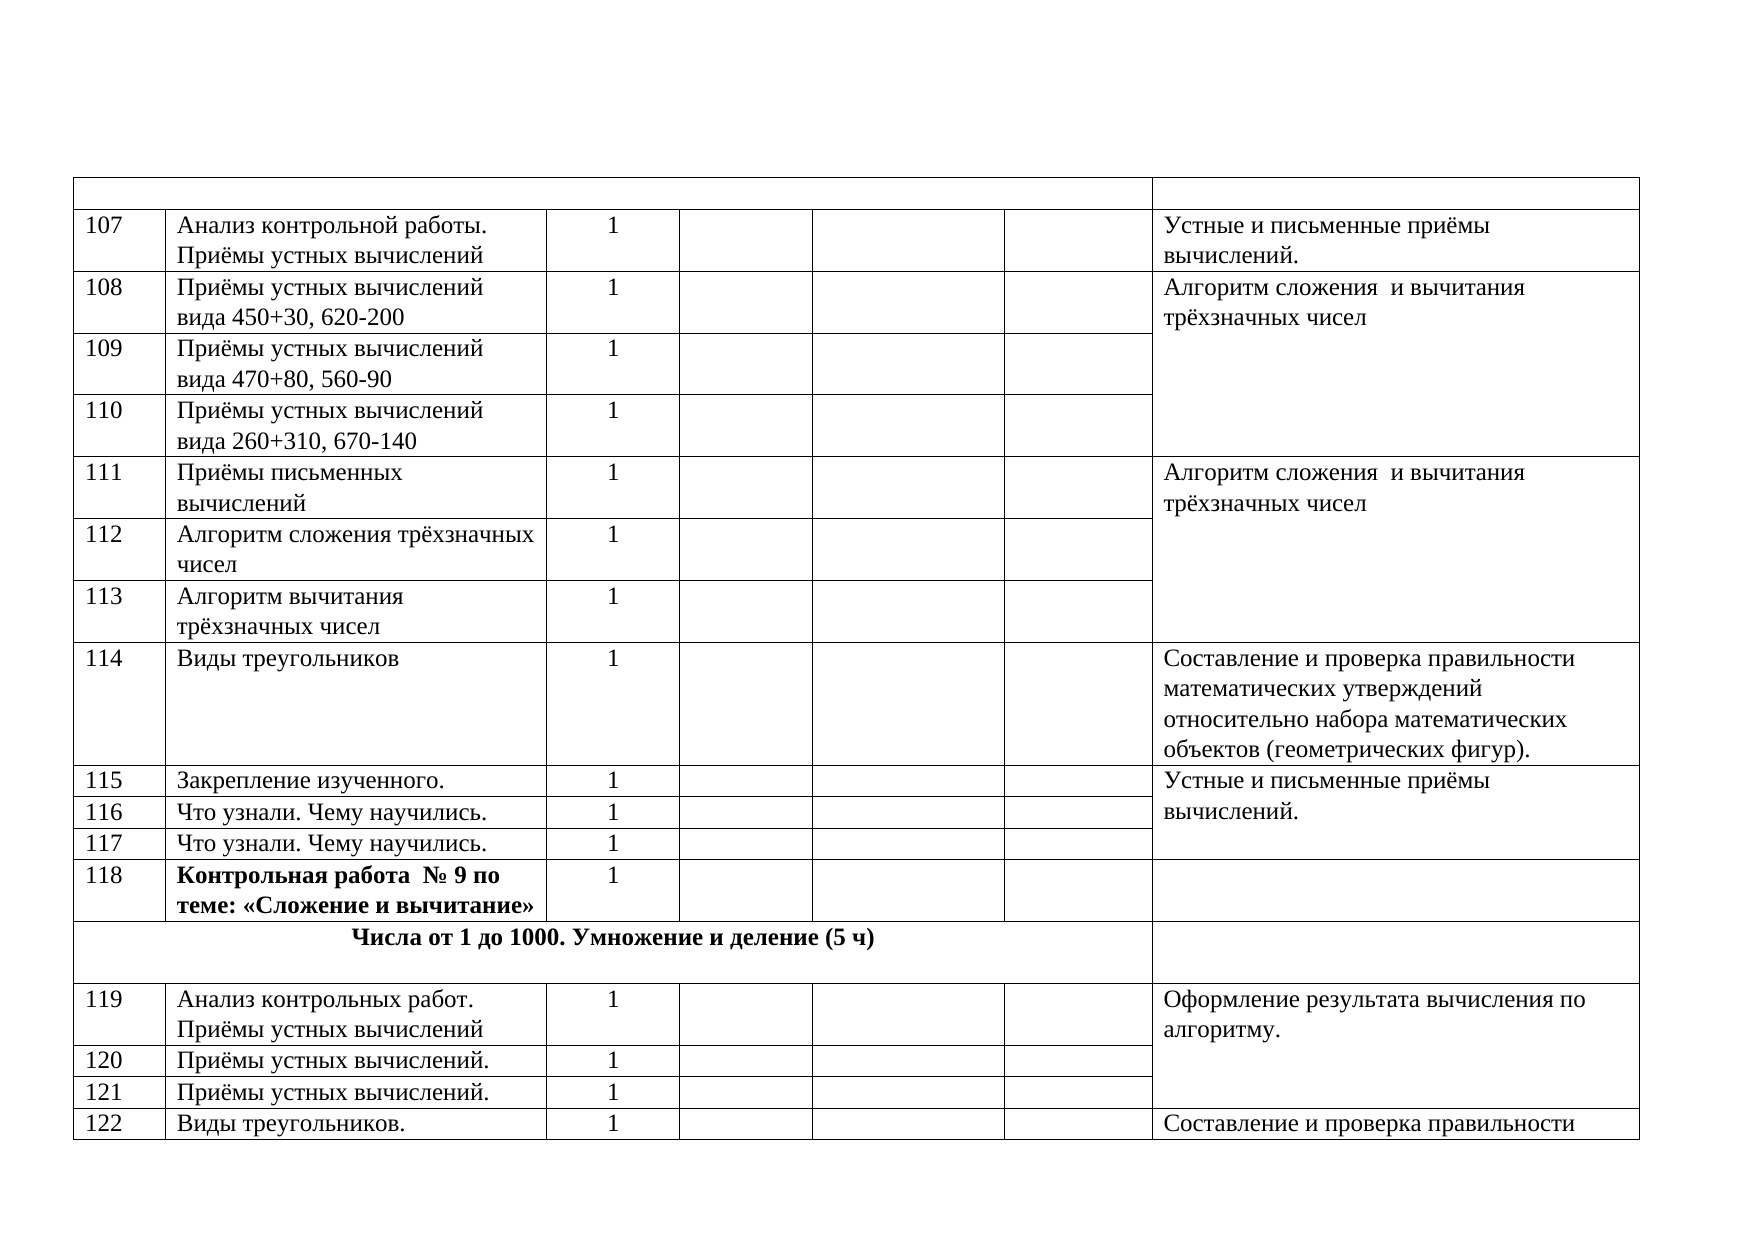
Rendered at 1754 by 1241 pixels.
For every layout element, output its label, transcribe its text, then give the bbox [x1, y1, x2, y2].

table_cell 120 [74, 1046, 165, 1076]
table_cell [680, 797, 812, 827]
table_cell 1 [547, 210, 679, 271]
table_cell [680, 643, 812, 764]
table_cell [1005, 643, 1152, 764]
table_cell [813, 829, 1004, 859]
table_cell 1 [547, 643, 679, 764]
table_cell 1 [547, 581, 679, 642]
table_cell 1 [547, 1077, 679, 1107]
table_cell Закрепление изученного. [166, 766, 546, 796]
table_cell [1005, 1046, 1152, 1076]
table_cell [680, 334, 812, 394]
table_cell [680, 984, 812, 1044]
table_cell Что узнали. Чему научились. [166, 829, 546, 859]
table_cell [74, 178, 1152, 209]
table_cell [680, 766, 812, 796]
table_cell 1 [547, 829, 679, 859]
table_cell Контрольная работа № 9 по теме: «Сложение и вычитание» [166, 860, 546, 921]
table_cell [1005, 457, 1152, 518]
table_cell [680, 210, 812, 271]
table_cell [813, 519, 1004, 580]
table_cell 1 [547, 457, 679, 518]
table_cell [813, 210, 1004, 271]
table_cell Алгоритм сложения и вычитания трёхзначных чисел [1153, 457, 1639, 642]
table_cell Анализ контрольных работ. Приёмы устных вычислений [166, 984, 546, 1044]
table_cell [813, 457, 1004, 518]
table_cell [1005, 395, 1152, 456]
table_cell [813, 334, 1004, 394]
table_cell 113 [74, 581, 165, 642]
table_cell [1005, 797, 1152, 827]
table_cell 121 [74, 1077, 165, 1107]
table_cell Приёмы устных вычислений. [166, 1046, 546, 1076]
table_cell 122 [74, 1109, 165, 1139]
table_cell Оформление результата вычисления по алгоритму. [1153, 984, 1639, 1107]
table_cell 1 [547, 766, 679, 796]
table_cell Числа от 1 до 1000. Умножение и деление (5 ч) [74, 922, 1152, 983]
table_cell [813, 1077, 1004, 1107]
table_cell [680, 860, 812, 921]
table_cell [1005, 1077, 1152, 1107]
table_cell [813, 272, 1004, 332]
table_cell 109 [74, 334, 165, 394]
table_cell [813, 766, 1004, 796]
table_cell [680, 829, 812, 859]
table_cell Составление и проверка правильности математических утверждений относительно набора математических объектов (геометрических фигур). [1153, 643, 1639, 764]
table_cell 1 [547, 272, 679, 332]
table_cell 114 [74, 643, 165, 764]
table_cell [813, 797, 1004, 827]
table_cell [1005, 581, 1152, 642]
table_cell 1 [547, 395, 679, 456]
table_cell Виды треугольников. [166, 1109, 546, 1139]
table_cell 1 [547, 797, 679, 827]
table_cell Устные и письменные приёмы вычислений. [1153, 210, 1639, 271]
table_cell 112 [74, 519, 165, 580]
table_cell 1 [547, 860, 679, 921]
table_cell 115 [74, 766, 165, 796]
table_cell Приёмы устных вычислений. [166, 1077, 546, 1107]
table_cell 116 [74, 797, 165, 827]
table_cell [813, 581, 1004, 642]
table_cell [680, 1077, 812, 1107]
table_cell [680, 1046, 812, 1076]
table_cell 1 [547, 519, 679, 580]
table_cell [680, 395, 812, 456]
table_cell [813, 395, 1004, 456]
table_cell 1 [547, 1046, 679, 1076]
table_cell [1153, 860, 1639, 921]
table_cell [1005, 519, 1152, 580]
table_cell Устные и письменные приёмы вычислений. [1153, 766, 1639, 859]
table_cell 111 [74, 457, 165, 518]
table_cell Приёмы устных вычислений вида 470+80, 560-90 [166, 334, 546, 394]
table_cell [1153, 1109, 1639, 1139]
table_cell [680, 581, 812, 642]
table_cell [813, 1109, 1004, 1139]
table_cell Что узнали. Чему научились. [166, 797, 546, 827]
table_cell [1005, 334, 1152, 394]
table_cell Алгоритм вычитания трёхзначных чисел [166, 581, 546, 642]
table_cell [1005, 860, 1152, 921]
table_cell Виды треугольников [166, 643, 546, 764]
table_cell [1005, 1109, 1152, 1139]
table_cell [680, 272, 812, 332]
table_cell 1 [547, 984, 679, 1044]
table_cell [1005, 210, 1152, 271]
table_cell [1153, 178, 1639, 209]
table_cell 118 [74, 860, 165, 921]
table_cell [1005, 984, 1152, 1044]
table_cell [680, 1109, 812, 1139]
table_cell 117 [74, 829, 165, 859]
table_cell 119 [74, 984, 165, 1044]
table_cell Приёмы устных вычислений вида 260+310, 670-140 [166, 395, 546, 456]
table_cell Приёмы письменных вычислений [166, 457, 546, 518]
table_cell [813, 860, 1004, 921]
table_cell 1 [547, 1109, 679, 1139]
table_cell Анализ контрольной работы. Приёмы устных вычислений [166, 210, 546, 271]
table_cell [680, 457, 812, 518]
table_cell 108 [74, 272, 165, 332]
table_cell Алгоритм сложения трёхзначных чисел [166, 519, 546, 580]
table_cell 107 [74, 210, 165, 271]
table_cell [1005, 766, 1152, 796]
table_cell [813, 1046, 1004, 1076]
table_cell 1 [547, 334, 679, 394]
table_cell [1153, 922, 1639, 983]
table_cell [813, 643, 1004, 764]
table_cell [680, 519, 812, 580]
table_cell Приёмы устных вычислений вида 450+30, 620-200 [166, 272, 546, 332]
table_cell Алгоритм сложения и вычитания трёхзначных чисел [1153, 272, 1639, 456]
table_cell [1005, 829, 1152, 859]
table_cell [1005, 272, 1152, 332]
table_cell 110 [74, 395, 165, 456]
table_cell [813, 984, 1004, 1044]
